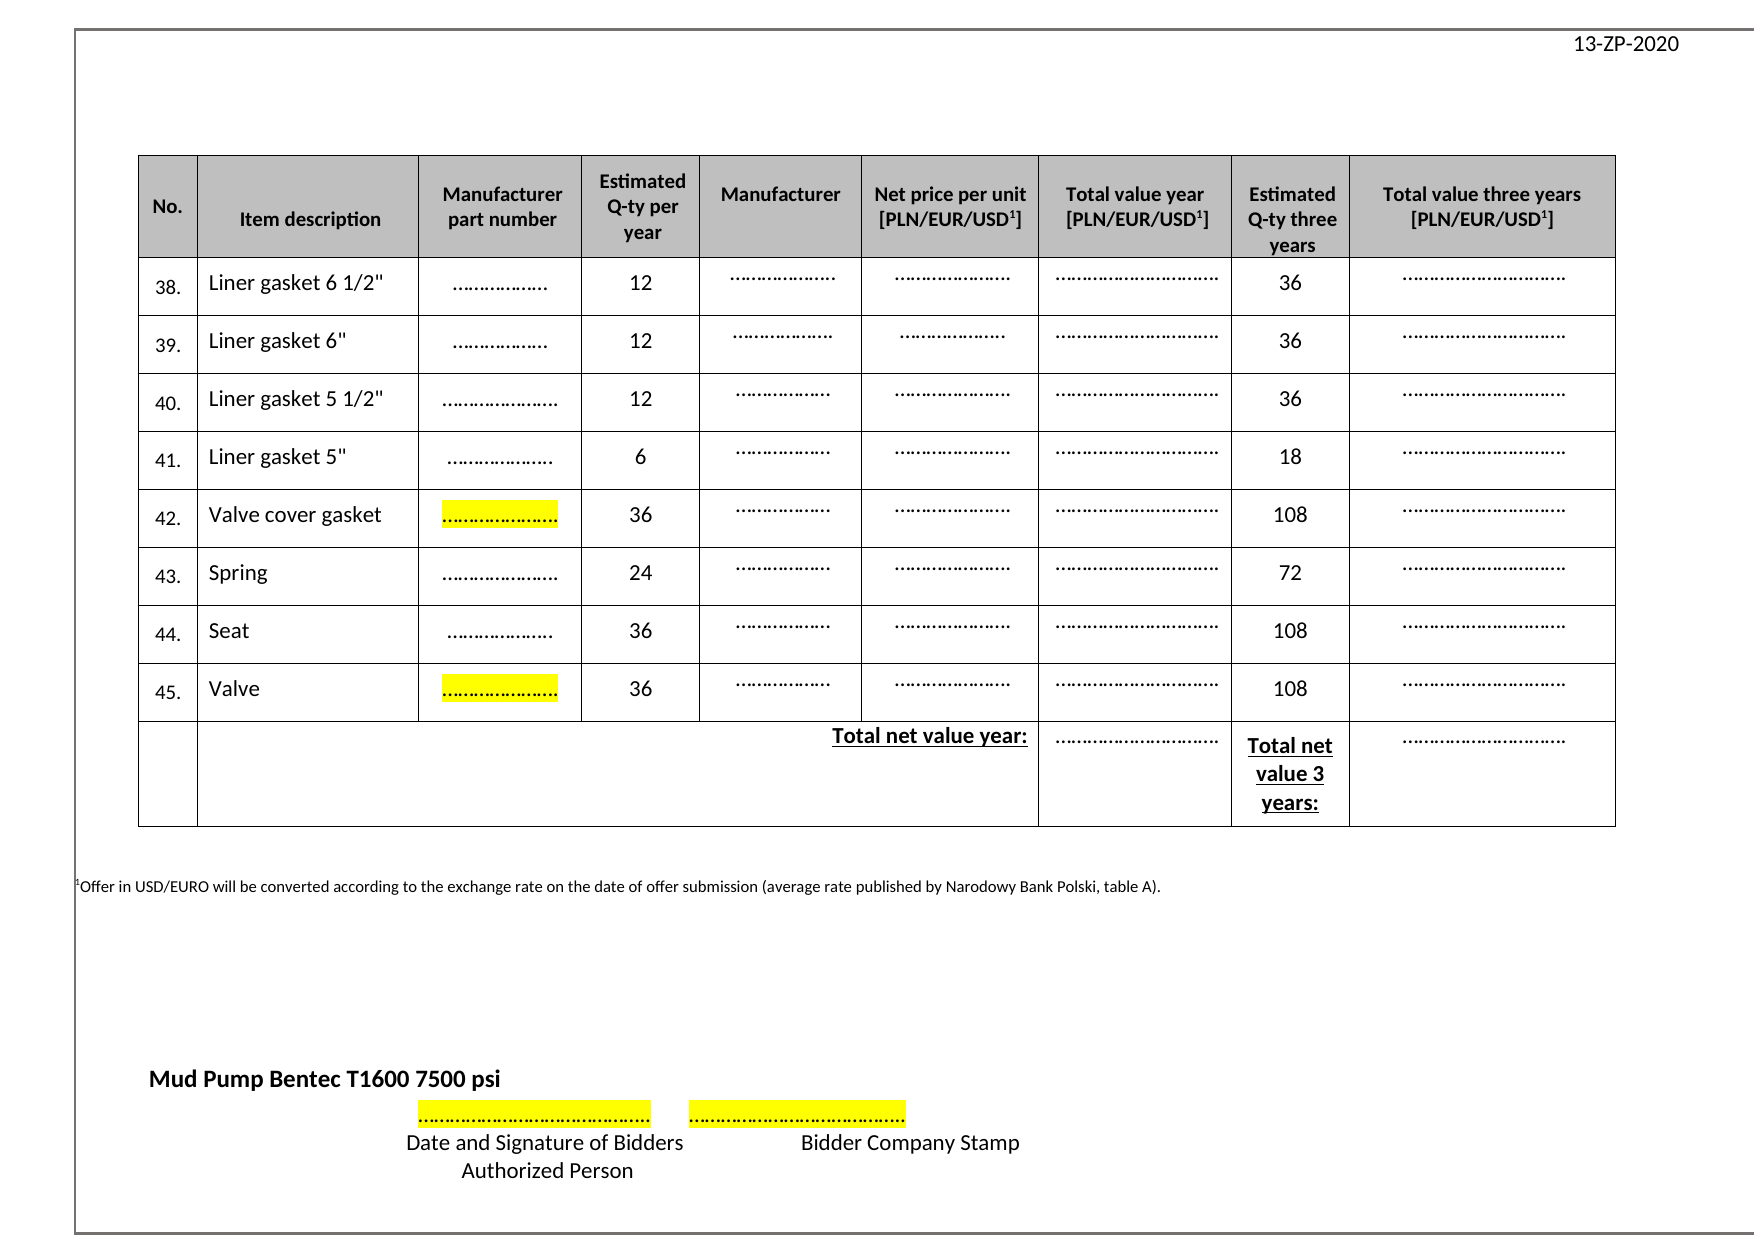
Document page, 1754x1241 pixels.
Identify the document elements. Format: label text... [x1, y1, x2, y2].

table_header No. [139, 156, 197, 257]
table_cell 36 [582, 664, 699, 721]
table_cell 39. [139, 316, 197, 373]
table_cell 36 [582, 490, 699, 547]
text Mud Pump Bentec T1600 7500 psi [112, 1063, 1679, 1094]
table_cell 18 [1232, 432, 1349, 489]
table_cell [1350, 258, 1615, 315]
table_header Manufacturer [700, 156, 861, 257]
table_cell [419, 432, 581, 489]
table_cell [1350, 606, 1615, 663]
table_cell 24 [582, 548, 699, 605]
table_cell [700, 374, 861, 431]
table_cell Seat [198, 606, 418, 663]
table_header Total value three years [PLN/EUR/USD1] [1350, 156, 1615, 257]
table_cell 44. [139, 606, 197, 663]
table_cell 40. [139, 374, 197, 431]
table_cell [700, 606, 861, 663]
table_cell [1039, 664, 1231, 721]
table_cell Liner gasket 5 1/2" [198, 374, 418, 431]
table_cell …………………. [419, 664, 581, 721]
table_cell [1039, 606, 1231, 663]
table_cell 42. [139, 490, 197, 547]
table_cell [862, 374, 1038, 431]
table_cell [700, 490, 861, 547]
table_cell 108 [1232, 490, 1349, 547]
table_cell 36 [1232, 258, 1349, 315]
table_cell 108 [1232, 664, 1349, 721]
table_cell 12 [582, 316, 699, 373]
table_cell [139, 722, 197, 826]
table_cell [1350, 664, 1615, 721]
table_cell 72 [1232, 548, 1349, 605]
table_cell [700, 316, 861, 373]
table_cell Valve [198, 664, 418, 721]
table_cell [419, 606, 581, 663]
table_cell [419, 258, 581, 315]
table_header Net price per unit [PLN/EUR/USD1] [862, 156, 1038, 257]
table_cell 36 [1232, 374, 1349, 431]
table_cell [862, 316, 1038, 373]
table_header Estimated Q-ty per year [582, 156, 699, 257]
table_cell 36 [1232, 316, 1349, 373]
table_cell [700, 548, 861, 605]
table_cell 108 [1232, 606, 1349, 663]
table_header Total value year [PLN/EUR/USD1] [1039, 156, 1231, 257]
table_cell [862, 548, 1038, 605]
table_cell [419, 316, 581, 373]
table_cell Spring [198, 548, 418, 605]
table_cell [1039, 316, 1231, 373]
table_cell Liner gasket 6" [198, 316, 418, 373]
table_cell …………………. [419, 490, 581, 547]
table_cell Total net value year: [198, 722, 1038, 826]
table_cell [862, 258, 1038, 315]
table_cell 41. [139, 432, 197, 489]
table_cell [1350, 374, 1615, 431]
table_cell [700, 258, 861, 315]
table_cell [1350, 722, 1615, 826]
table_cell [862, 664, 1038, 721]
table_cell [1039, 374, 1231, 431]
table_cell [1039, 432, 1231, 489]
table_cell 36 [582, 606, 699, 663]
table_cell [1350, 316, 1615, 373]
text 1Offer in USD/EURO will be converted according to the exchange rate on the date of offer submission (average rate published by Narodowy Bank Polski, table A). [75, 876, 1679, 897]
table_cell 6 [582, 432, 699, 489]
table_cell Liner gasket 5" [198, 432, 418, 489]
table_cell [700, 664, 861, 721]
table_cell [862, 490, 1038, 547]
table_cell [862, 606, 1038, 663]
table_cell [419, 548, 581, 605]
table_cell 45. [139, 664, 197, 721]
table_header Estimated Q-ty three years [1232, 156, 1349, 257]
table_cell Total net value 3 years: [1232, 722, 1349, 826]
table_cell [419, 374, 581, 431]
table_cell [1039, 548, 1231, 605]
table_cell [1039, 722, 1231, 826]
table_cell [1039, 490, 1231, 547]
table_cell [862, 432, 1038, 489]
table_cell 12 [582, 374, 699, 431]
table_header Item description [198, 156, 418, 257]
table_cell 43. [139, 548, 197, 605]
table_cell 38. [139, 258, 197, 315]
table_cell [1039, 258, 1231, 315]
table_cell 12 [582, 258, 699, 315]
table_cell [700, 432, 861, 489]
table_header Manufacturer part number [419, 156, 581, 257]
table_cell Liner gasket 6 1/2" [198, 258, 418, 315]
table_cell [1350, 490, 1615, 547]
table_cell Valve cover gasket [198, 490, 418, 547]
table_cell [1350, 432, 1615, 489]
table_cell [1350, 548, 1615, 605]
